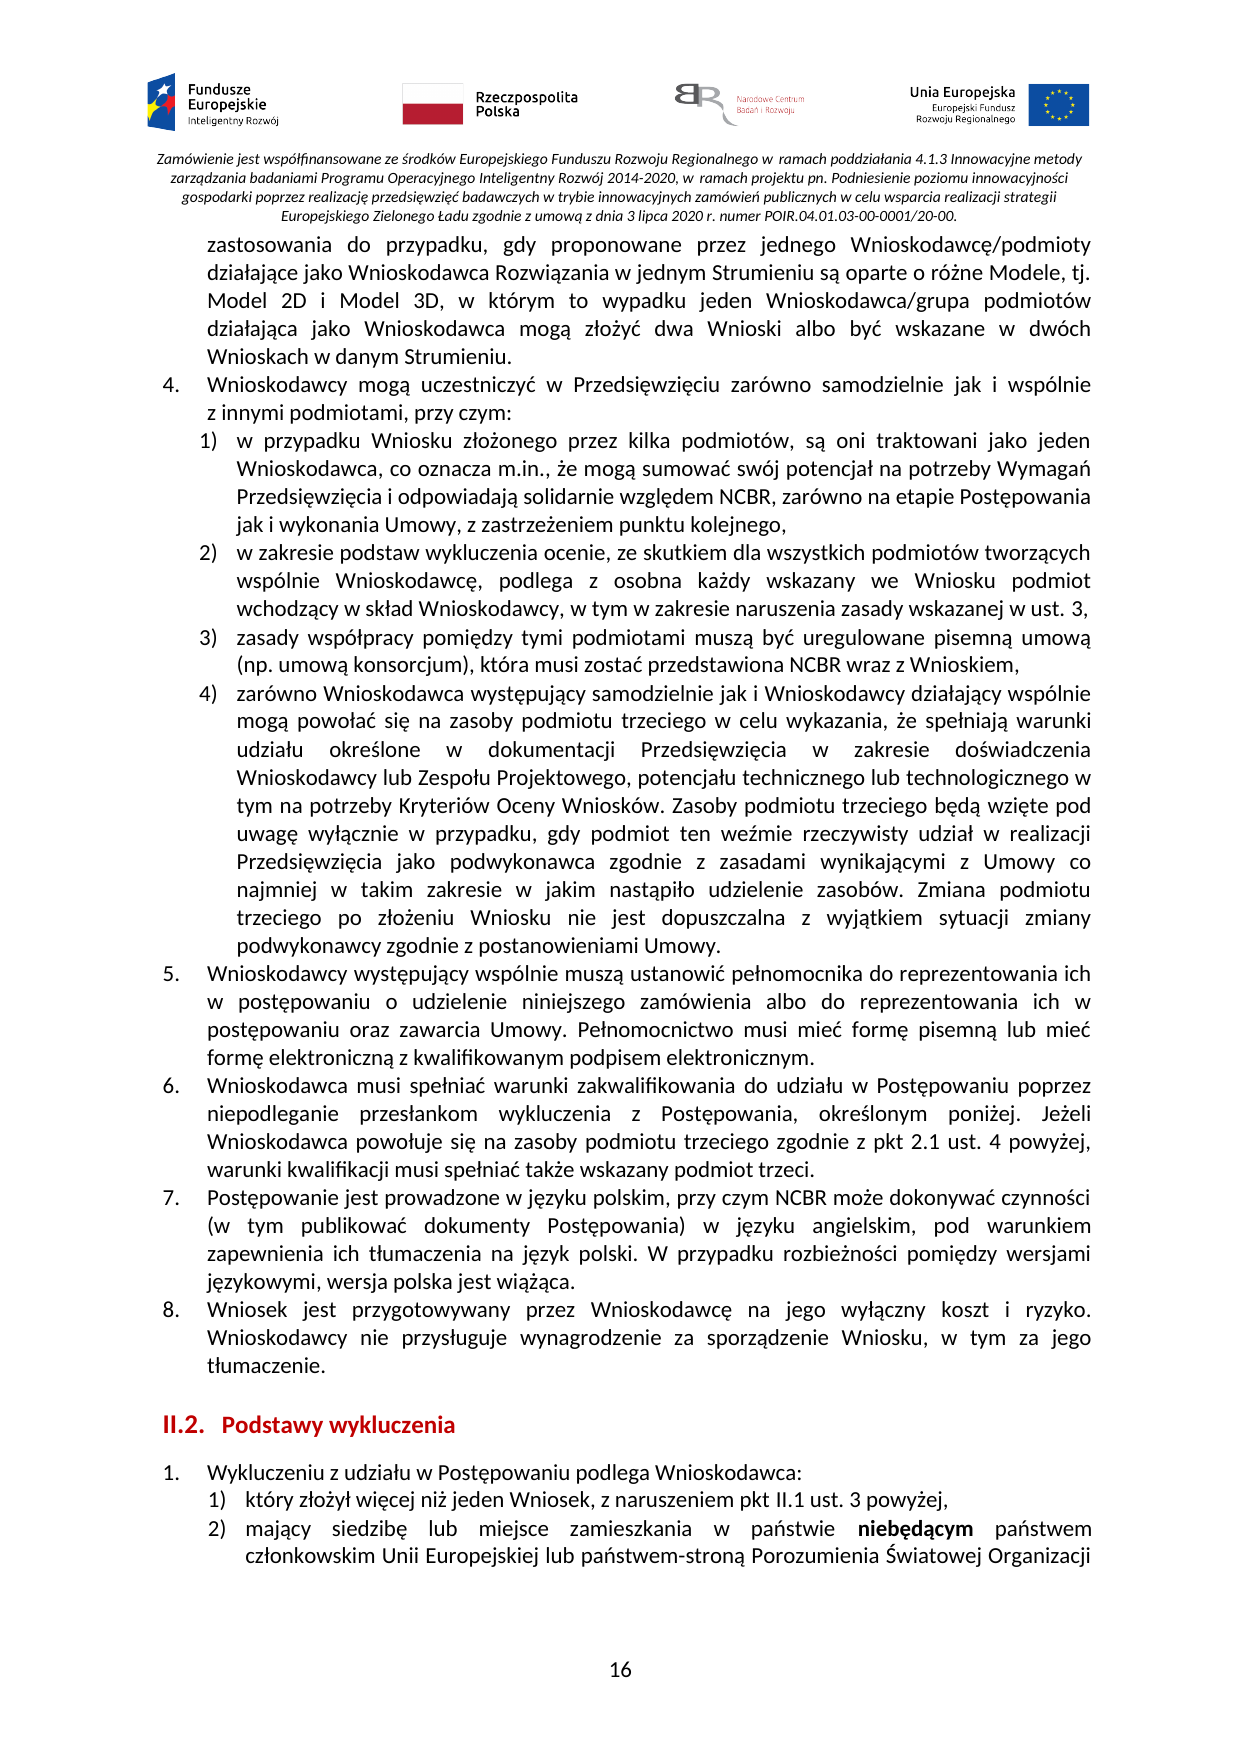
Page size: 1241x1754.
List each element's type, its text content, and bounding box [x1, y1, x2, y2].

list zasady współpracy pomiędzy tymi podmiotami muszą być uregulowane pisemną umową (np. umową konsorcjum), która musi zostać przedstawiona NCBR wraz z Wnioskiem, [199, 623, 1092, 679]
list który złożył więcej niż jeden Wniosek, z naruszeniem pkt 2.1 ust. 3 powyżej, [208, 1486, 1092, 1514]
list Wnioskodawcy mogą uczestniczyć w Przedsięwzięciu zarówno samodzielnie jak i wspólnie z innymi podmiotami, przy czym: [162, 370, 1092, 426]
subtitle Podstawy wykluczenia [162, 1407, 1092, 1440]
list w przypadku Wniosku złożonego przez kilka podmiotów, są oni traktowani jako jeden Wnioskodawca, co oznacza m.in., że mogą sumować swój potencjał na potrzeby Wymagań Przedsięwzięcia i odpowiadają solidarnie względem NCBR, zarówno na etapie Postępowania jak i wykonania Umowy, z zastrzeżeniem punktu kolejnego, [199, 426, 1092, 538]
list Wnioskodawca musi spełniać warunki zakwalifikowania do udziału w Postępowaniu poprzez niepodleganie przesłankom wykluczenia z Postępowania, określonym poniżej. Jeżeli Wnioskodawca powołuje się na zasoby podmiotu trzeciego zgodnie z pkt 2.1 ust. 4 powyżej, warunki kwalifikacji musi spełniać także wskazany podmiot trzeci. [162, 1071, 1092, 1183]
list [162, 230, 1092, 370]
list Wykluczeniu z udziału w Postępowaniu podlega Wnioskodawca: [162, 1458, 1092, 1486]
list Wniosek jest przygotowywany przez Wnioskodawcę na jego wyłączny koszt i ryzyko. Wnioskodawcy nie przysługuje wynagrodzenie za sporządzenie Wniosku, w tym za jego tłumaczenie. [162, 1295, 1092, 1379]
picture [147, 73, 1090, 131]
list w zakresie podstaw wykluczenia ocenie, ze skutkiem dla wszystkich podmiotów tworzących wspólnie Wnioskodawcę, podlega z osobna każdy wskazany we Wniosku podmiot wchodzący w skład Wnioskodawcy, w tym w zakresie naruszenia zasady wskazanej w ust. 3, [199, 538, 1092, 623]
list Wnioskodawcy występujący wspólnie muszą ustanowić pełnomocnika do reprezentowania ich w postępowaniu o udzielenie niniejszego zamówienia albo do reprezentowania ich w postępowaniu oraz zawarcia Umowy. Pełnomocnictwo musi mieć formę pisemną lub mieć formę elektroniczną z kwalifikowanym podpisem elektronicznym. [162, 959, 1092, 1071]
list zarówno Wnioskodawca występujący samodzielnie jak i Wnioskodawcy działający wspólnie mogą powołać się na zasoby podmiotu trzeciego w celu wykazania, że spełniają warunki udziału określone w dokumentacji Przedsięwzięcia w zakresie doświadczenia Wnioskodawcy lub Zespołu Projektowego, potencjału technicznego lub technologicznego w tym na potrzeby Kryteriów Oceny Wniosków. Zasoby podmiotu trzeciego będą wzięte pod uwagę wyłącznie w przypadku, gdy podmiot ten weźmie rzeczywisty udział w realizacji Przedsięwzięcia jako podwykonawca zgodnie z zasadami wynikającymi z Umowy co najmniej w takim zakresie w jakim nastąpiło udzielenie zasobów. Zmiana podmiotu trzeciego po złożeniu Wniosku nie jest dopuszczalna z wyjątkiem sytuacji zmiany podwykonawcy zgodnie z postanowieniami Umowy. [199, 679, 1092, 959]
list Postępowanie jest prowadzone w języku polskim, przy czym NCBR może dokonywać czynności (w tym publikować dokumenty Postępowania) w języku angielskim, pod warunkiem zapewnienia ich tłumaczenia na język polski. W przypadku rozbieżności pomiędzy wersjami językowymi, wersja polska jest wiążąca. [162, 1183, 1092, 1295]
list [208, 1514, 1092, 1570]
